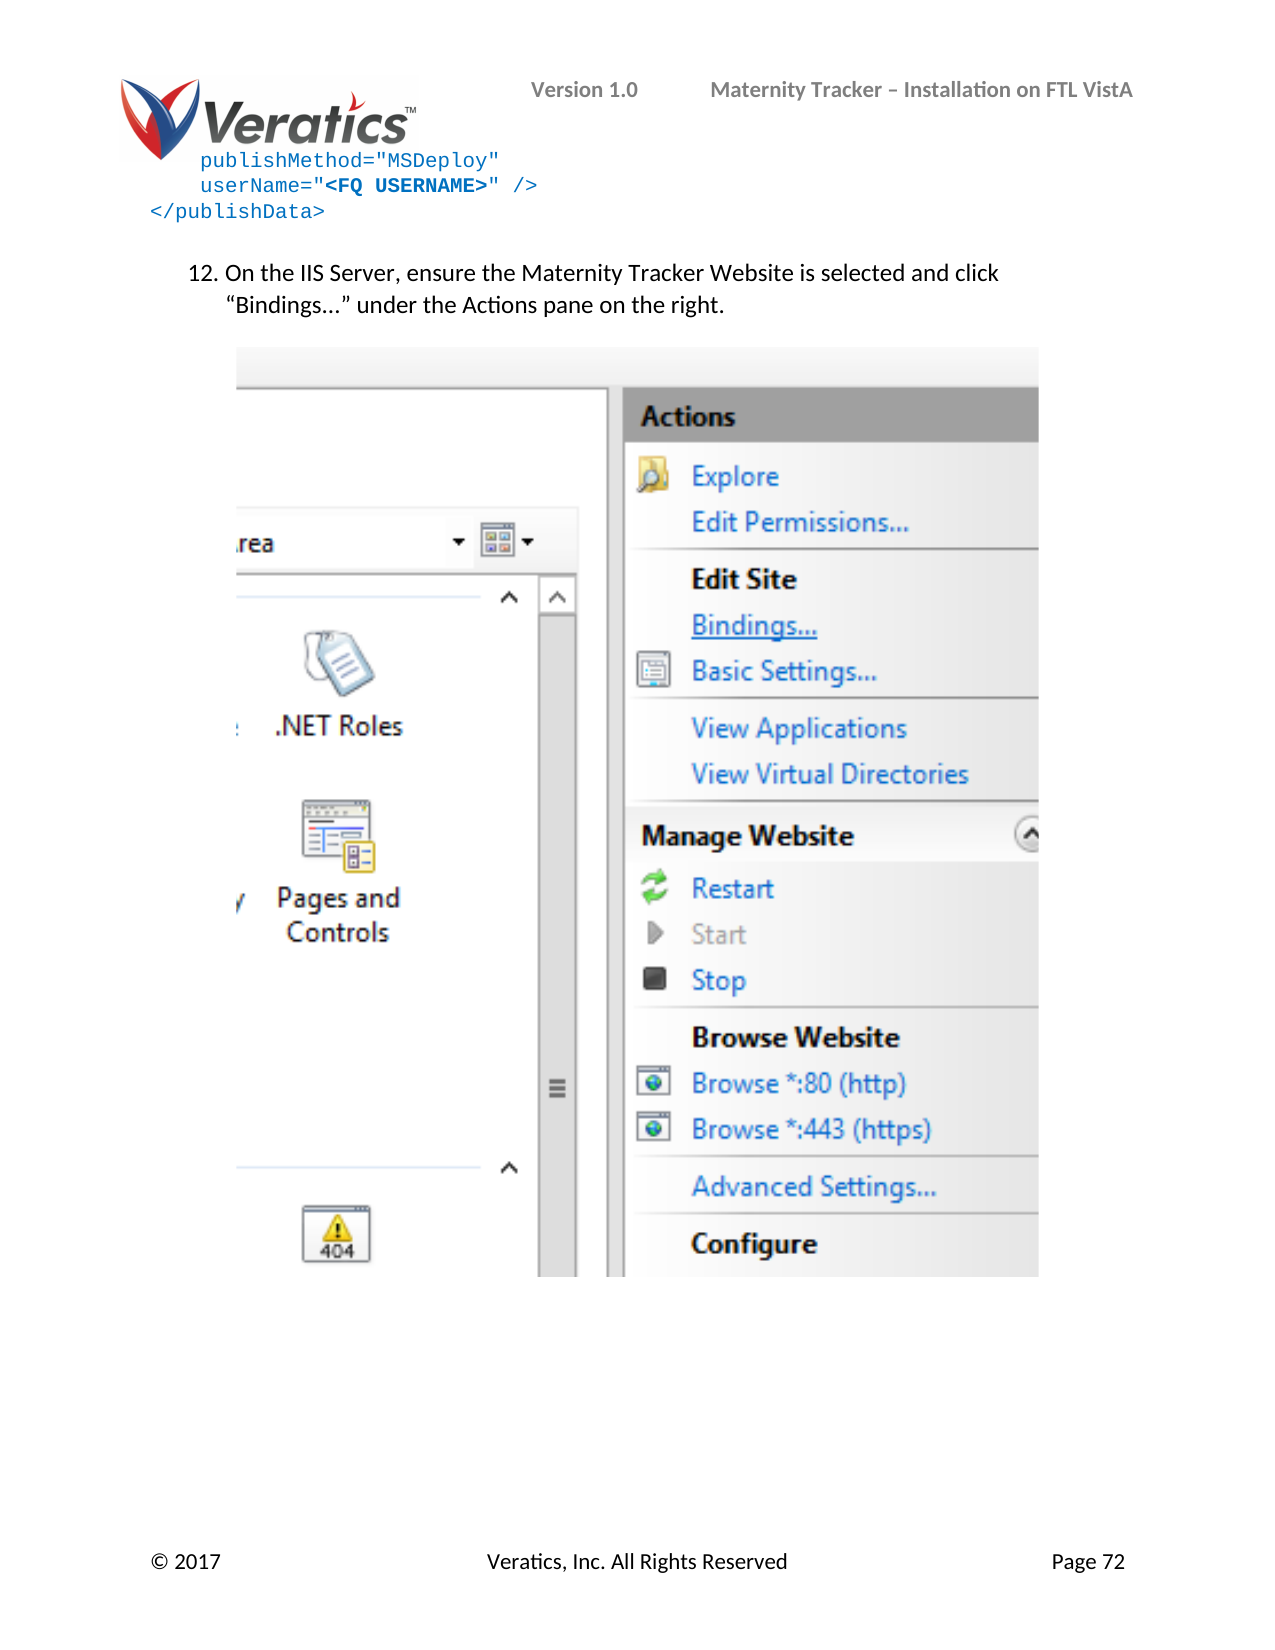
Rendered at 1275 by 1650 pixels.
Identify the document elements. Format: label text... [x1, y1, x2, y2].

text </publishData> [150, 201, 1125, 225]
text userName="<FQ USERNAME>" /> [150, 176, 1125, 199]
picture [236, 347, 1039, 1277]
picture [118, 75, 419, 162]
list On the IIS Server, ensure the Maternity Tracker Website is selected and click “Bindings...” under the Actions pane on the right. [187, 257, 1125, 320]
text publishMethod="MSDeploy" [150, 150, 1125, 174]
